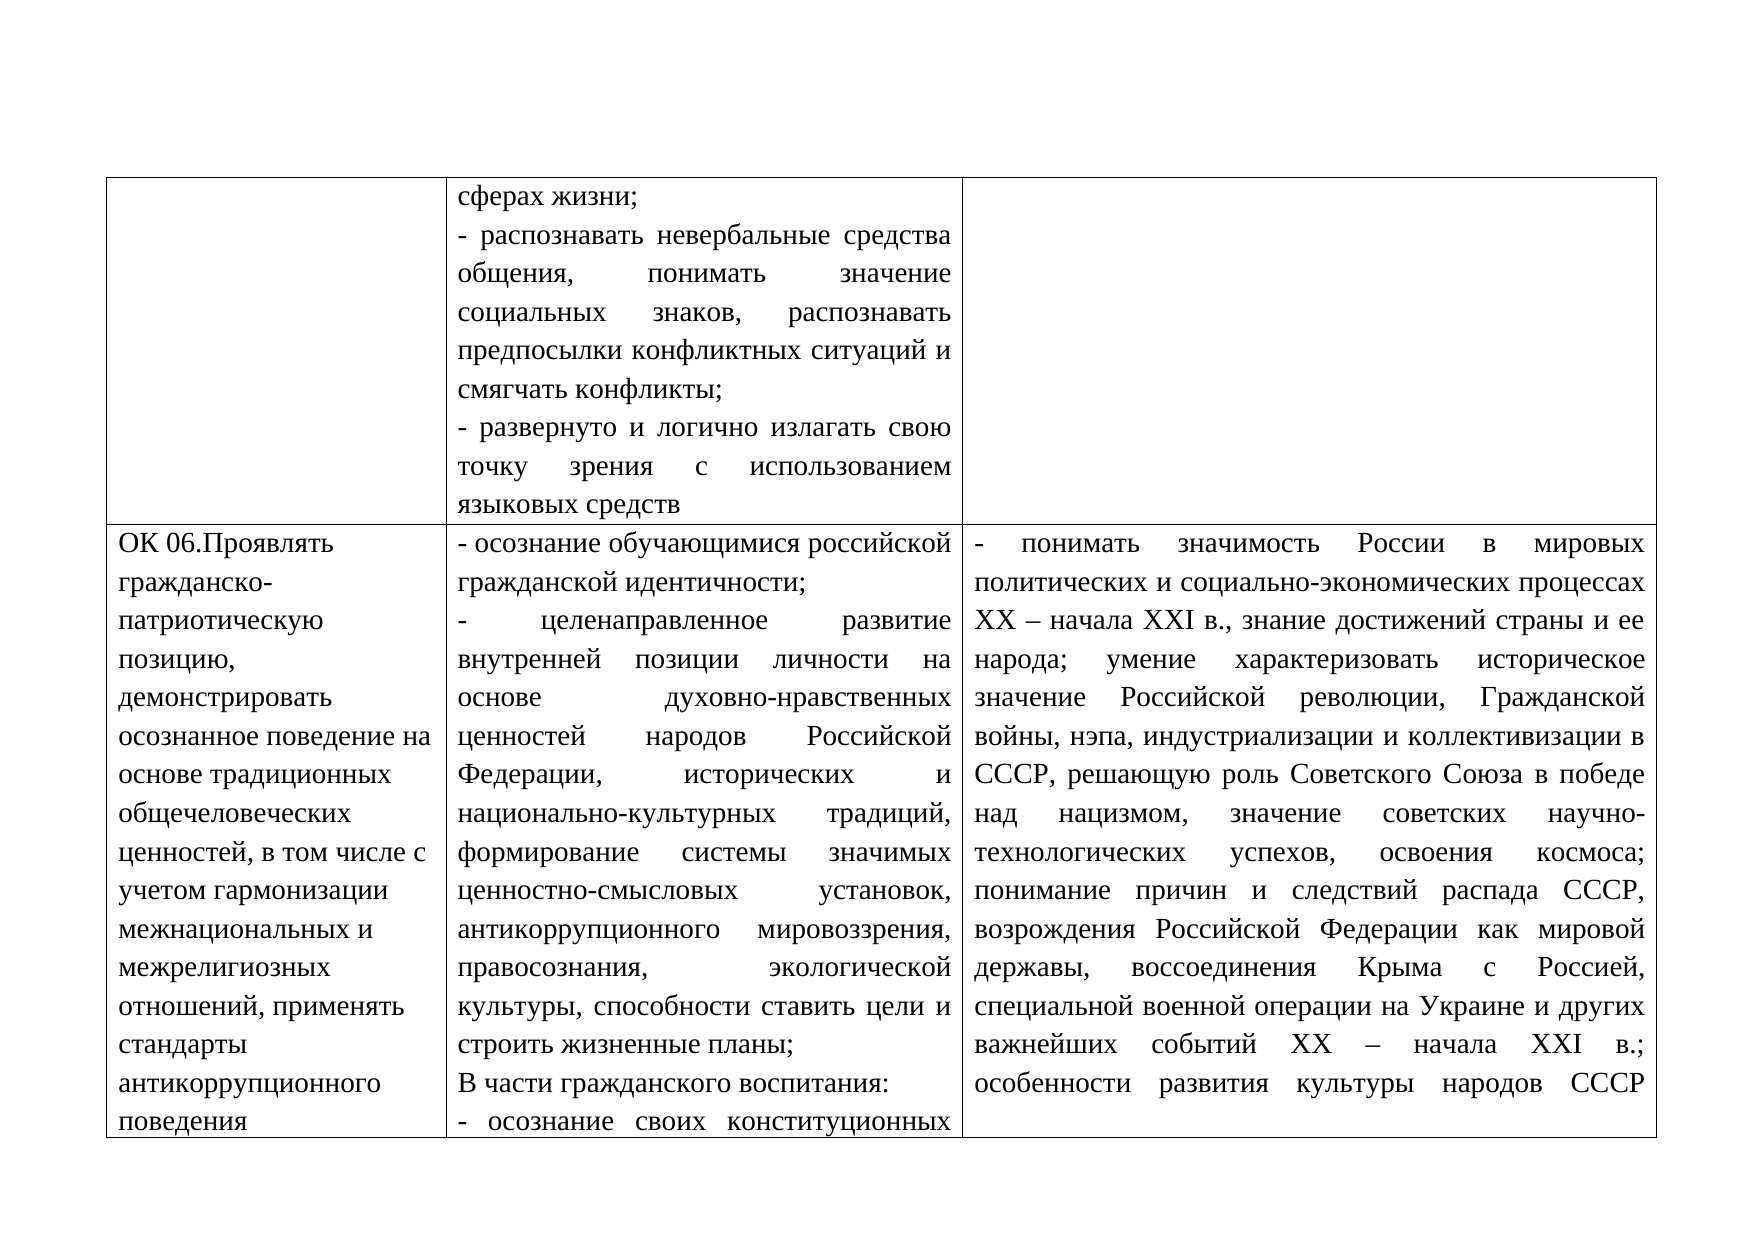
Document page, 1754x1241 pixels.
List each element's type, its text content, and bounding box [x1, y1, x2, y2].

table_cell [447, 178, 962, 524]
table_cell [107, 525, 446, 1137]
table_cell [107, 178, 446, 524]
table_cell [963, 178, 1656, 524]
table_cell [447, 525, 962, 1137]
